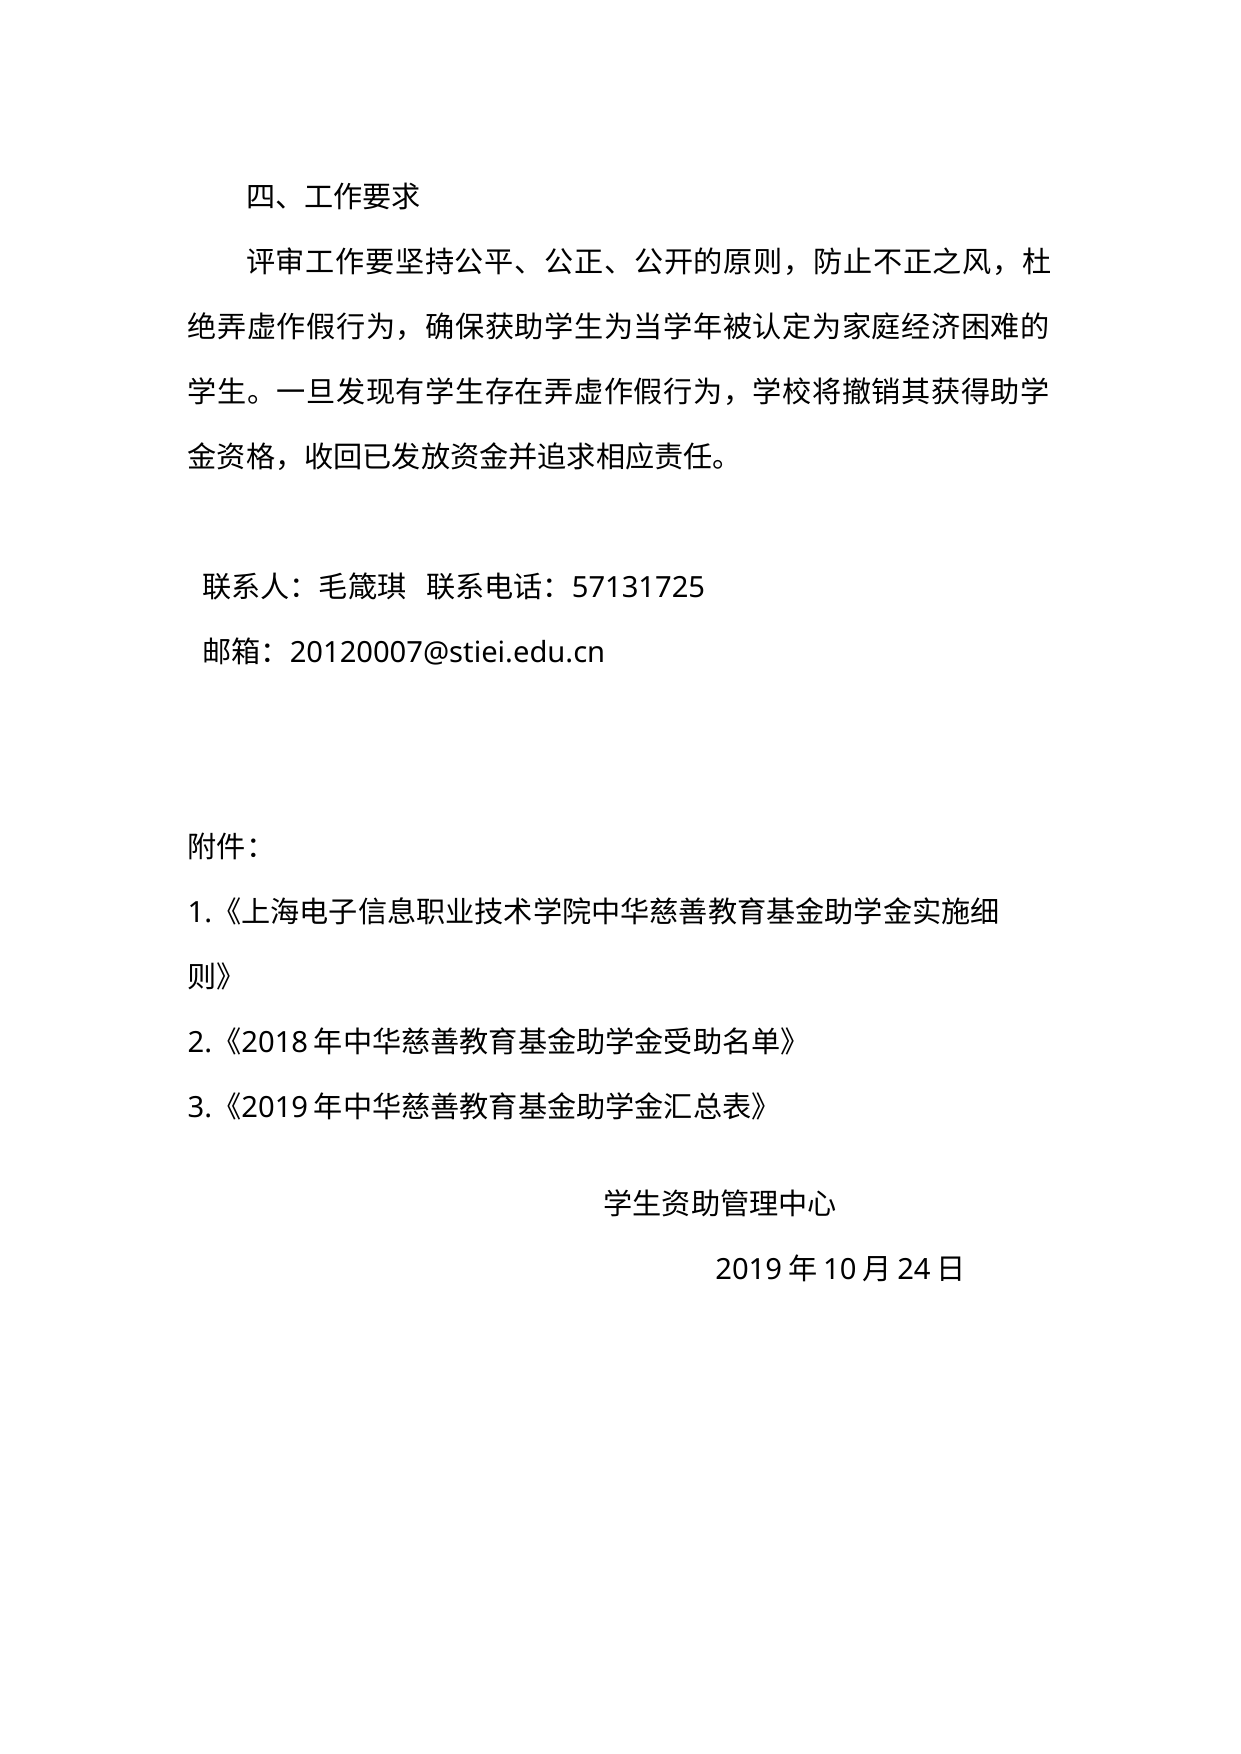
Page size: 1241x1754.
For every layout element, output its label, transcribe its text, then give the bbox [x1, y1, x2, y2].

list 2019年10月24日 [187, 1234, 965, 1299]
text 联系人：毛箴琪 联系电话：57131725 [187, 552, 1053, 617]
text 评审工作要坚持公平、公正、公开的原则，防止不正之风，杜绝弄虚作假行为，确保获助学生为当学年被认定为家庭经济困难的学生。一旦发现有学生存在弄虚作假行为，学校将撤销其获得助学金资格，收回已发放资金并追求相应责任。 [187, 227, 1053, 487]
text 四、工作要求 [187, 162, 1053, 227]
list 学生资助管理中心 [187, 1169, 994, 1234]
text 2.《2018年中华慈善教育基金助学金受助名单》 [187, 1007, 1053, 1072]
text 邮箱：20120007@stiei.edu.cn [187, 617, 1053, 682]
text 附件： [187, 812, 1053, 877]
text 1.《上海电子信息职业技术学院中华慈善教育基金助学金实施细则》 [187, 877, 1053, 1007]
text 3.《2019年中华慈善教育基金助学金汇总表》 [187, 1072, 1053, 1137]
